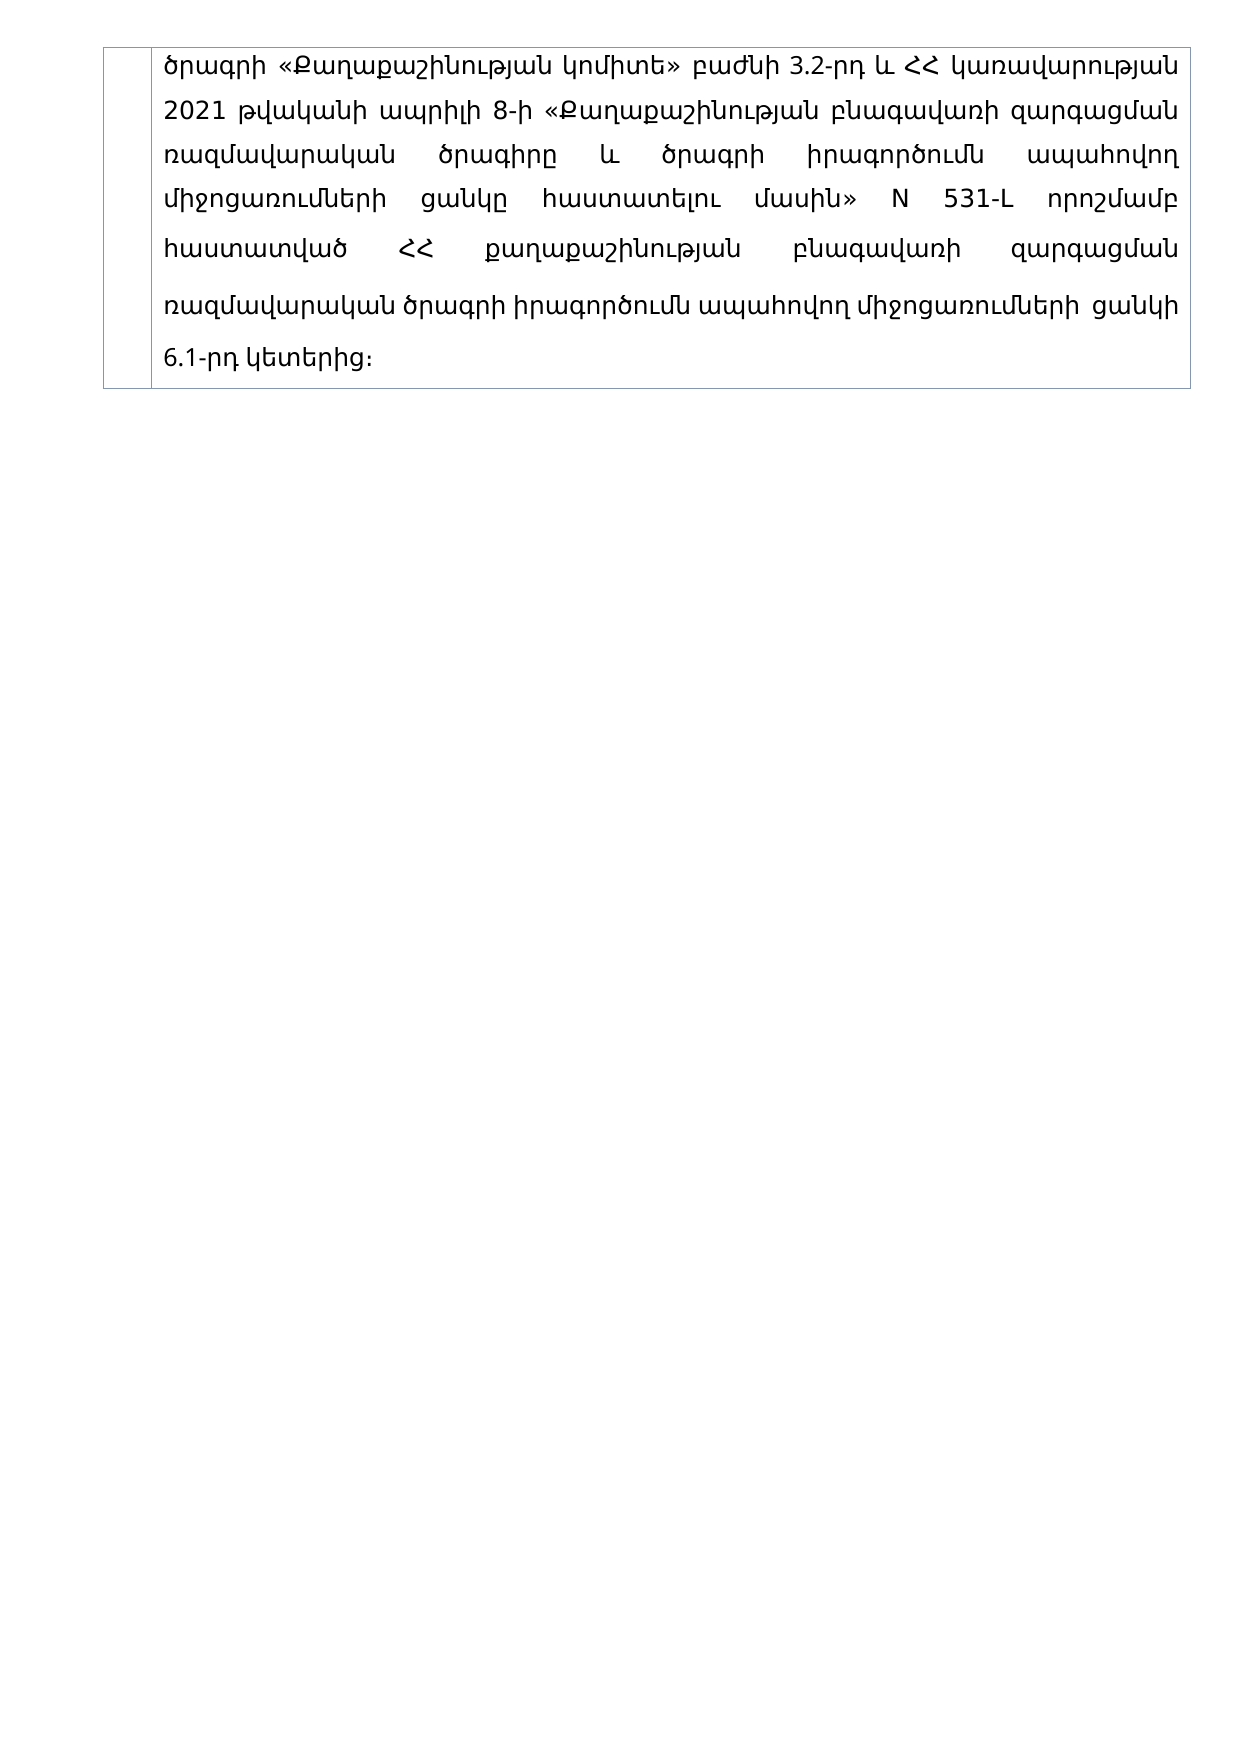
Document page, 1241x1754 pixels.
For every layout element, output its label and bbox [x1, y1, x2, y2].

table_cell [152, 48, 1190, 388]
table_cell [104, 48, 151, 388]
